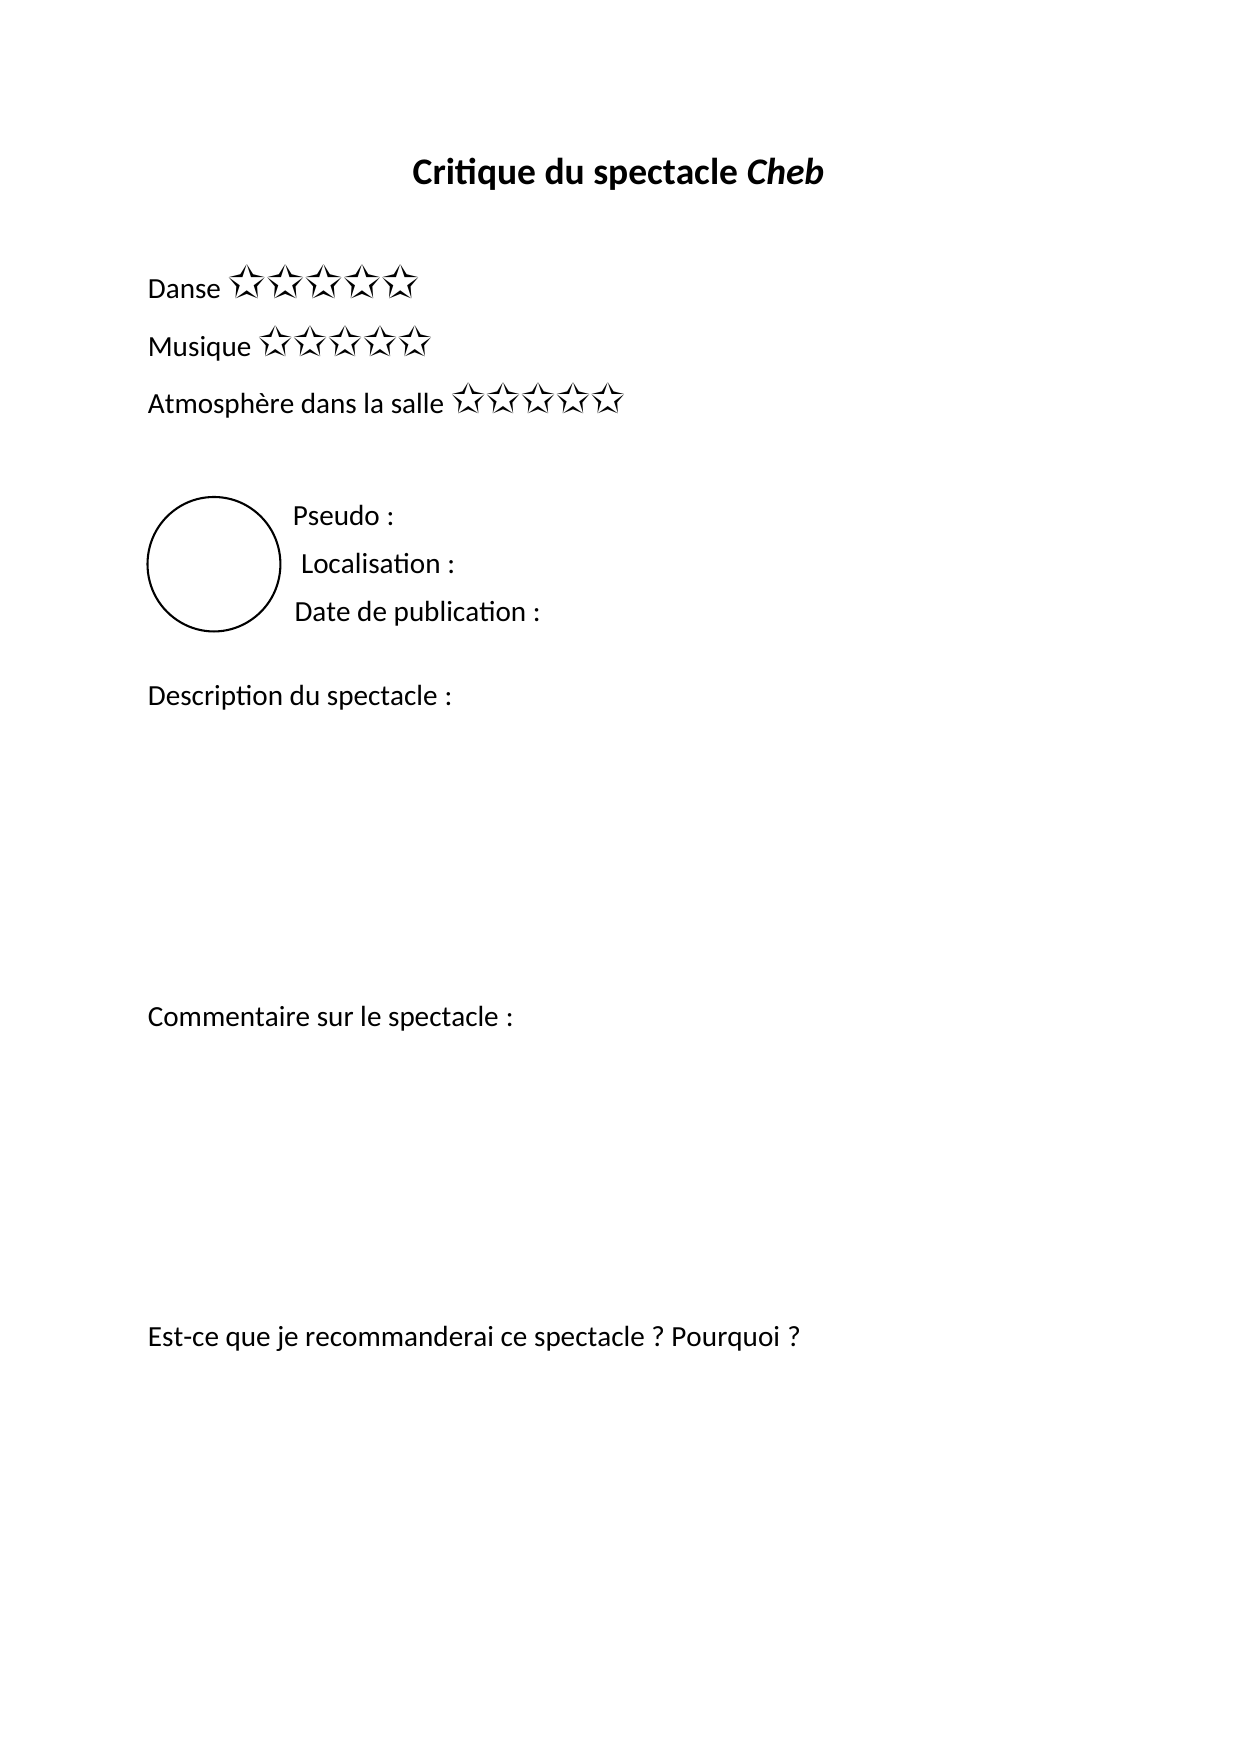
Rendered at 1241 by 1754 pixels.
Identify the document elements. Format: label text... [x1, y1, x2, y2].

text Musique ✩✩✩✩✩ [148, 312, 1093, 368]
text Localisation : [280, 545, 1093, 581]
text Pseudo : [148, 497, 197, 532]
text Est-ce que je recommanderai ce spectacle ? Pourquoi ? [148, 1318, 1093, 1354]
text Atmosphère dans la salle ✩✩✩✩✩ [148, 368, 1093, 425]
text Commentaire sur le spectacle : [148, 998, 1093, 1033]
text Pseudo : [231, 497, 1093, 532]
text Description du spectacle : [148, 677, 1093, 713]
text Danse ✩✩✩✩✩ [148, 249, 1093, 312]
text Date de publication : [238, 593, 1093, 629]
text Date de publication : [148, 593, 190, 629]
text Critique du spectacle Cheb [148, 148, 1093, 193]
